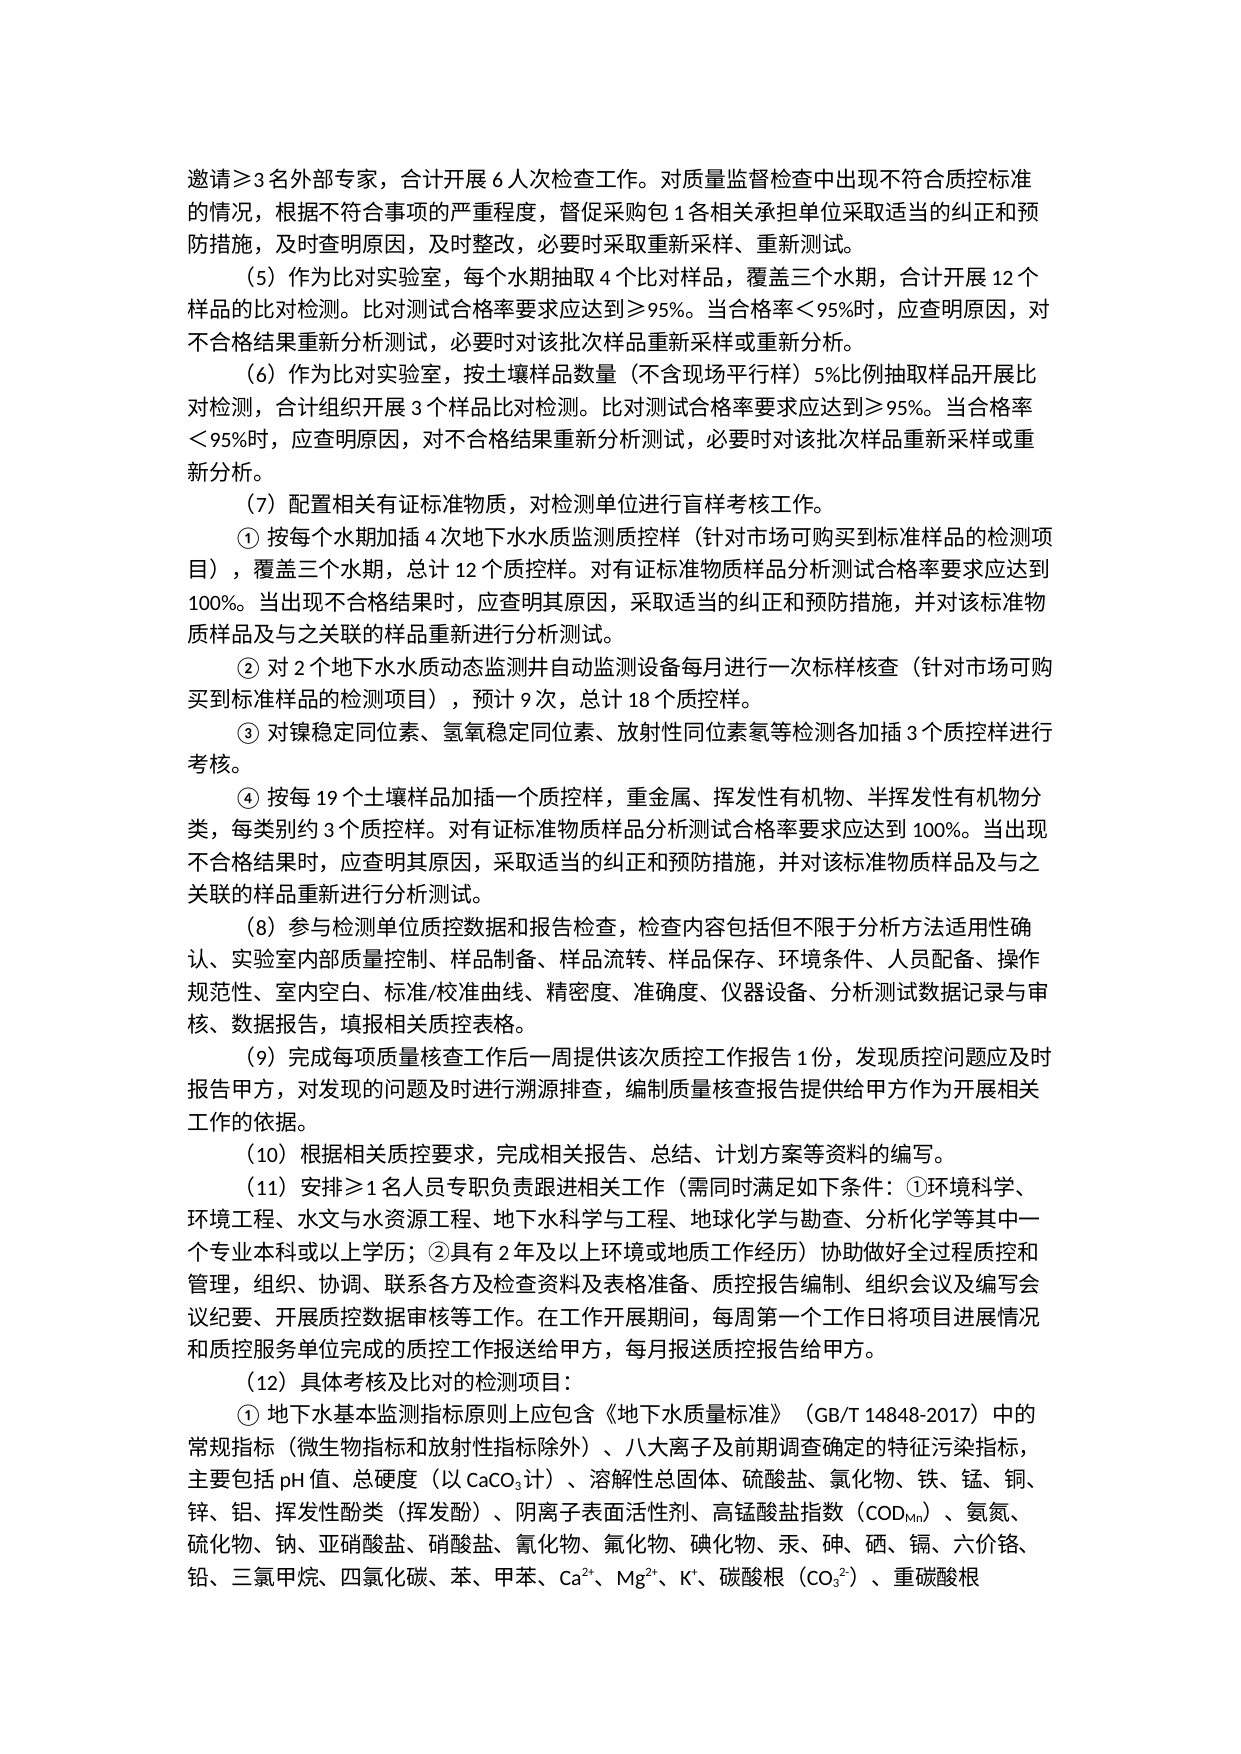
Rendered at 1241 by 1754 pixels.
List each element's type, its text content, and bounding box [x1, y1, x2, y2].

text （7）配置相关有证标准物质，对检测单位进行盲样考核工作。 [187, 487, 1053, 519]
text ③对镍稳定同位素、氢氧稳定同位素、放射性同位素氡等检测各加插3个质控样进行考核。 [187, 714, 1053, 779]
text （11）安排≥1名人员专职负责跟进相关工作（需同时满足如下条件：①环境科学、环境工程、水文与水资源工程、地下水科学与工程、地球化学与勘查、分析化学等其中一个专业本科或以上学历；②具有2年及以上环境或地质工作经历）协助做好全过程质控和管理，组织、协调、联系各方及检查资料及表格准备、质控报告编制、组织会议及编写会议纪要、开展质控数据审核等工作。在工作开展期间，每周第一个工作日将项目进展情况和质控服务单位完成的质控工作报送给甲方，每月报送质控报告给甲方。 [187, 1169, 1053, 1364]
text ②对2个地下水水质动态监测井自动监测设备每月进行一次标样核查（针对市场可购买到标准样品的检测项目），预计9次，总计18个质控样。 [187, 649, 1053, 714]
text （10）根据相关质控要求，完成相关报告、总结、计划方案等资料的编写。 [187, 1137, 1053, 1169]
text ④按每19个土壤样品加插一个质控样，重金属、挥发性有机物、半挥发性有机物分类，每类别约3个质控样。对有证标准物质样品分析测试合格率要求应达到100%。当出现不合格结果时，应查明其原因，采取适当的纠正和预防措施，并对该标准物质样品及与之关联的样品重新进行分析测试。 [187, 779, 1053, 909]
text ①按每个水期加插4次地下水水质监测质控样（针对市场可购买到标准样品的检测项目），覆盖三个水期，总计12个质控样。对有证标准物质样品分析测试合格率要求应达到100%。当出现不合格结果时，应查明其原因，采取适当的纠正和预防措施，并对该标准物质样品及与之关联的样品重新进行分析测试。 [187, 519, 1053, 649]
text （6）作为比对实验室，按土壤样品数量（不含现场平行样）5%比例抽取样品开展比对检测，合计组织开展3个样品比对检测。比对测试合格率要求应达到≥95%。当合格率＜95%时，应查明原因，对不合格结果重新分析测试，必要时对该批次样品重新采样或重新分析。 [187, 357, 1053, 487]
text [187, 162, 1053, 259]
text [187, 1397, 1053, 1592]
text （5）作为比对实验室，每个水期抽取4个比对样品，覆盖三个水期，合计开展12个样品的比对检测。比对测试合格率要求应达到≥95%。当合格率＜95%时，应查明原因，对不合格结果重新分析测试，必要时对该批次样品重新采样或重新分析。 [187, 259, 1053, 357]
text （12）具体考核及比对的检测项目： [187, 1364, 1053, 1397]
text （8）参与检测单位质控数据和报告检查，检查内容包括但不限于分析方法适用性确认、实验室内部质量控制、样品制备、样品流转、样品保存、环境条件、人员配备、操作规范性、室内空白、标准/校准曲线、精密度、准确度、仪器设备、分析测试数据记录与审核、数据报告，填报相关质控表格。 [187, 909, 1053, 1039]
text （9）完成每项质量核查工作后一周提供该次质控工作报告1份，发现质控问题应及时报告甲方，对发现的问题及时进行溯源排查，编制质量核查报告提供给甲方作为开展相关工作的依据。 [187, 1039, 1053, 1137]
